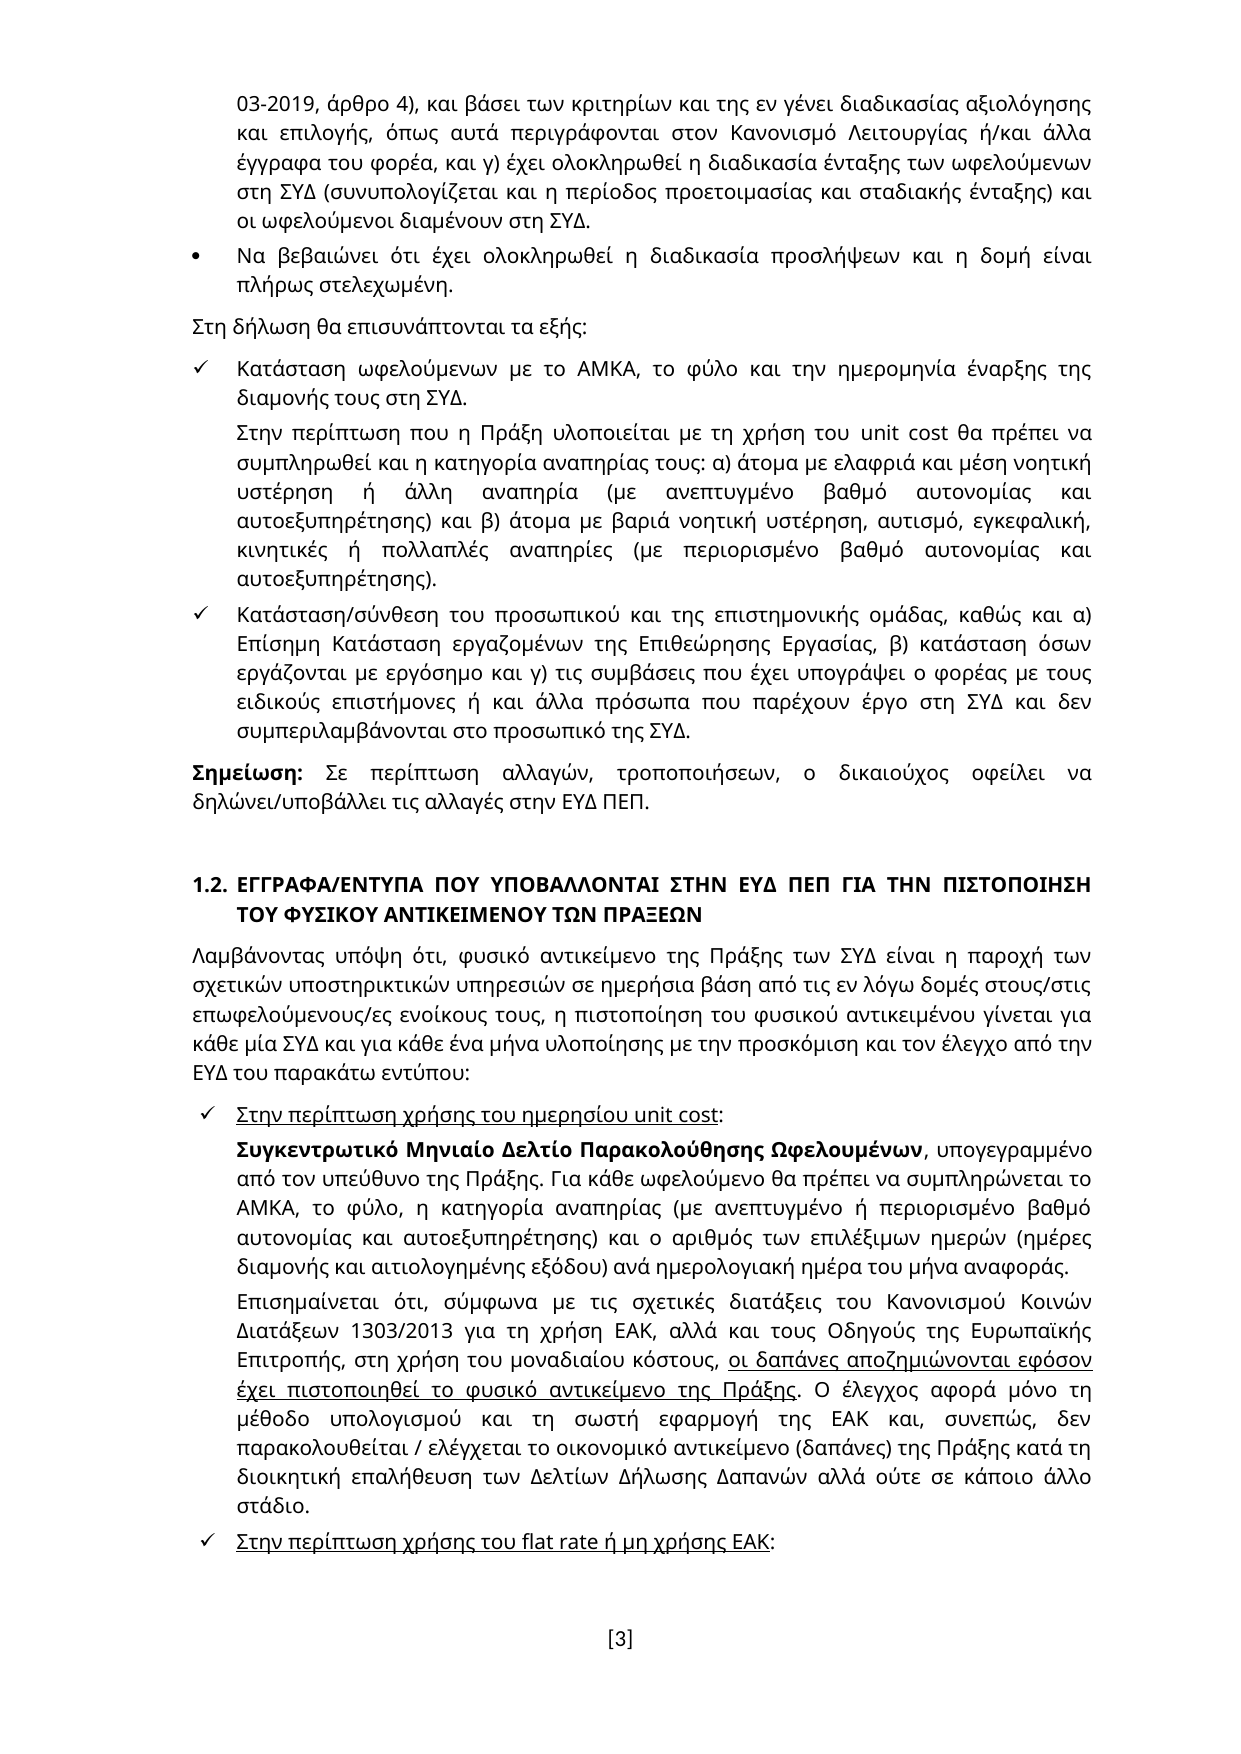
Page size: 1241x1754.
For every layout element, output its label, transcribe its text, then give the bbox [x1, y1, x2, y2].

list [192, 89, 1092, 234]
text Σημείωση: Σε περίπτωση αλλαγών, τροποποιήσεων, ο δικαιούχος οφείλει να δηλώνει/υποβάλλει τις αλλαγές στην ΕΥΔ ΠΕΠ. [192, 757, 1092, 816]
list Στην περίπτωση που η Πράξη υλοποιείται με τη χρήση του unit cost θα πρέπει να συμπληρωθεί και η κατηγορία αναπηρίας τους: α) άτομα με ελαφριά και μέση νοητική υστέρηση ή άλλη αναπηρία (με ανεπτυγμένο βαθμό αυτονομίας και αυτοεξυπηρέτησης) και β) άτομα με βαριά νοητική υστέρηση, αυτισμό, εγκεφαλική, κινητικές ή πολλαπλές αναπηρίες (με περιορισμένο βαθμό αυτονομίας και αυτοεξυπηρέτησης). [236, 418, 1092, 593]
text Επισημαίνεται ότι, σύμφωνα με τις σχετικές διατάξεις του Κανονισμού Κοινών Διατάξεων 1303/2013 για τη χρήση ΕΑΚ, αλλά και τους Οδηγούς της Ευρωπαϊκής Επιτροπής, στη χρήση του μοναδιαίου κόστους, οι δαπάνες αποζημιώνονται εφόσον έχει πιστοποιηθεί το φυσικό αντικείμενο της Πράξης. Ο έλεγχος αφορά μόνο τη μέθοδο υπολογισμού και τη σωστή εφαρμογή της ΕΑΚ και, συνεπώς, δεν παρακολουθείται / ελέγχεται το οικονομικό αντικείμενο (δαπάνες) της Πράξης κατά τη διοικητική επαλήθευση των Δελτίων Δήλωσης Δαπανών αλλά ούτε σε κάποιο άλλο στάδιο. [236, 1287, 1092, 1520]
list Κατάσταση/σύνθεση του προσωπικού και της επιστημονικής ομάδας, καθώς και α) Επίσημη Κατάσταση εργαζομένων της Επιθεώρησης Εργασίας, β) κατάσταση όσων εργάζονται με εργόσημο και γ) τις συμβάσεις που έχει υπογράψει ο φορέας με τους ειδικούς επιστήμονες ή και άλλα πρόσωπα που παρέχουν έργο στη ΣΥΔ και δεν συμπεριλαμβάνονται στο προσωπικό της ΣΥΔ. [192, 599, 1092, 745]
list Στη δήλωση θα επισυνάπτονται τα εξής: [192, 312, 1092, 341]
text Συγκεντρωτικό Μηνιαίο Δελτίο Παρακολούθησης Ωφελουμένων, υπογεγραμμένο από τον υπεύθυνο της Πράξης. Για κάθε ωφελούμενο θα πρέπει να συμπληρώνεται το ΑΜΚΑ, το φύλο, η κατηγορία αναπηρίας (με ανεπτυγμένο ή περιορισμένο βαθμό αυτονομίας και αυτοεξυπηρέτησης) και ο αριθμός των επιλέξιμων ημερών (ημέρες διαμονής και αιτιολογημένης εξόδου) ανά ημερολογιακή ημέρα του μήνα αναφοράς. [236, 1134, 1092, 1280]
list Στην περίπτωση χρήσης του ημερησίου unit cost: [199, 1099, 1092, 1128]
list Να βεβαιώνει ότι έχει ολοκληρωθεί η διαδικασία προσλήψεων και η δομή είναι πλήρως στελεχωμένη. [192, 241, 1092, 299]
list Στην περίπτωση χρήσης του flat rate ή μη χρήσης ΕΑΚ: [199, 1526, 1092, 1555]
list Κατάσταση ωφελούμενων με το ΑΜΚΑ, το φύλο και την ημερομηνία έναρξης της διαμονής τους στη ΣΥΔ. [192, 353, 1092, 412]
text 1.2. ΕΓΓΡΑΦΑ/ΕΝΤΥΠΑ ΠΟΥ ΥΠΟΒΑΛΛΟΝΤΑΙ ΣΤΗΝ ΕΥΔ ΠΕΠ ΓΙΑ ΤΗΝ ΠΙΣΤΟΠΟΙΗΣΗ ΤΟΥ ΦΥΣΙΚΟΥ ΑΝΤΙΚΕΙΜΕΝΟΥ ΤΩΝ ΠΡΑΞΕΩΝ [192, 870, 1092, 928]
text Λαμβάνοντας υπόψη ότι, φυσικό αντικείμενο της Πράξης των ΣΥΔ είναι η παροχή των σχετικών υποστηρικτικών υπηρεσιών σε ημερήσια βάση από τις εν λόγω δομές στους/στις επωφελούμενους/ες ενοίκους τους, η πιστοποίηση του φυσικού αντικειμένου γίνεται για κάθε μία ΣΥΔ και για κάθε ένα μήνα υλοποίησης με την προσκόμιση και τον έλεγχο από την ΕΥΔ του παρακάτω εντύπου: [192, 941, 1092, 1087]
